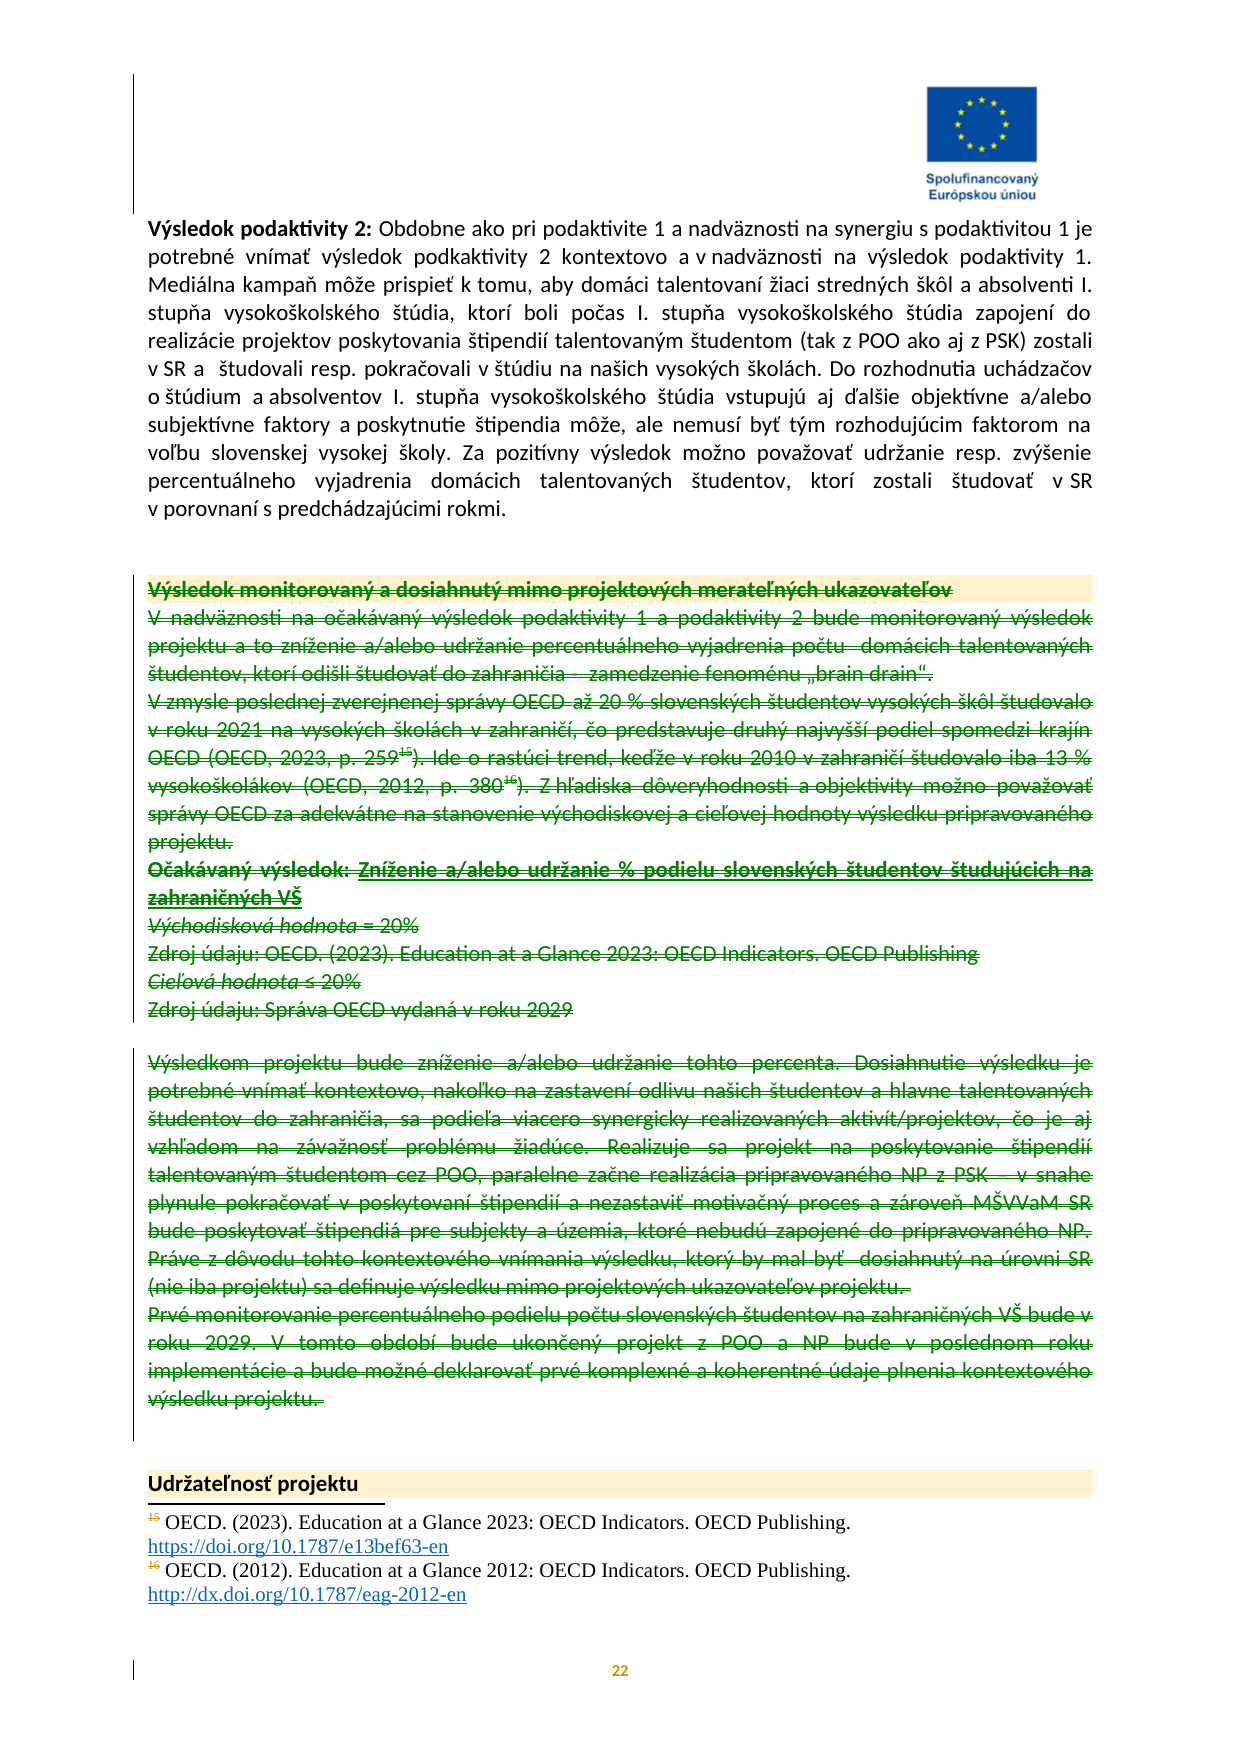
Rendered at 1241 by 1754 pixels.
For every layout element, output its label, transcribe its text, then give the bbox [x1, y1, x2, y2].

text Výsledok podaktivity 2: Obdobne ako pri podaktivite 1 a nadväznosti na synergiu s podaktivitou 1 je potrebné vnímať výsledok podkaktivity 2 kontextovo a v nadväznosti na výsledok podaktivity 1. Mediálna kampaň môže prispieť k tomu, aby domáci talentovaní žiaci stredných škôl a absolventi I. stupňa vysokoškolského štúdia, ktorí boli počas I. stupňa vysokoškolského štúdia zapojení do realizácie projektov poskytovania štipendií talentovaným študentom (tak z POO ako aj z PSK) zostali v SR a študovali resp. pokračovali v štúdiu na našich vysokých školách. Do rozhodnutia uchádzačov o štúdium a absolventov I. stupňa vysokoškolského štúdia vstupujú aj ďalšie objektívne a/alebo subjektívne faktory a poskytnutie štipendia môže, ale nemusí byť tým rozhodujúcim faktorom na voľbu slovenskej vysokej školy. Za pozitívny výsledok možno považovať udržanie resp. zvýšenie percentuálneho vyjadrenia domácich talentovaných študentov, ktorí zostali študovať v SR v porovnaní s predchádzajúcimi rokmi. [148, 214, 1093, 522]
text Udržateľnosť projektu [148, 1469, 1093, 1497]
picture [914, 73, 1049, 214]
